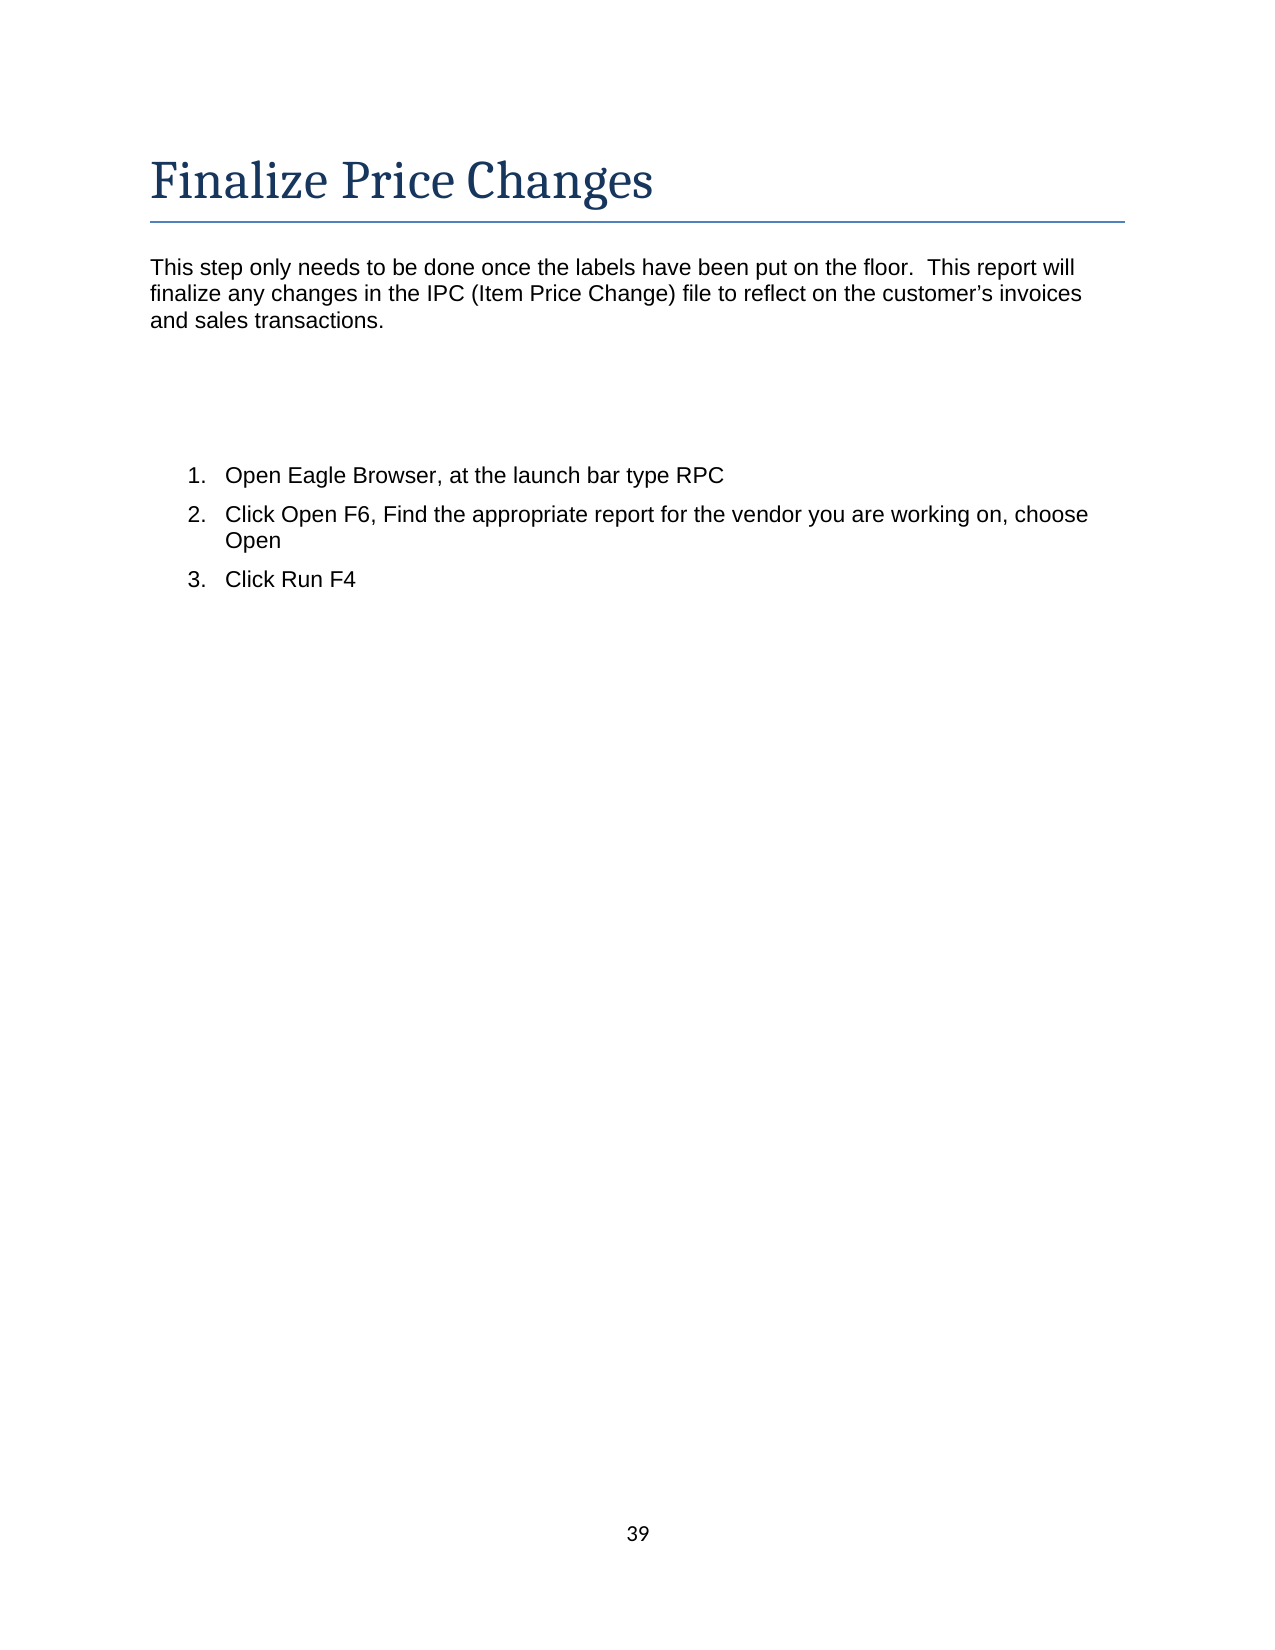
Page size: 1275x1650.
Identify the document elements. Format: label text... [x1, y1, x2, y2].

text This step only needs to be done once the labels have been put on the floor. This report will finalize any changes in the IPC (Item Price Change) file to reflect on the customer’s invoices and sales transactions. [150, 254, 1095, 333]
title Finalize Price Changes [150, 150, 1125, 221]
list Click Run F4 [187, 566, 1095, 592]
list Open Eagle Browser, at the launch bar type RPC [187, 462, 1095, 488]
list Click Open F6, Find the appropriate report for the vendor you are working on, choose Open [187, 501, 1095, 554]
